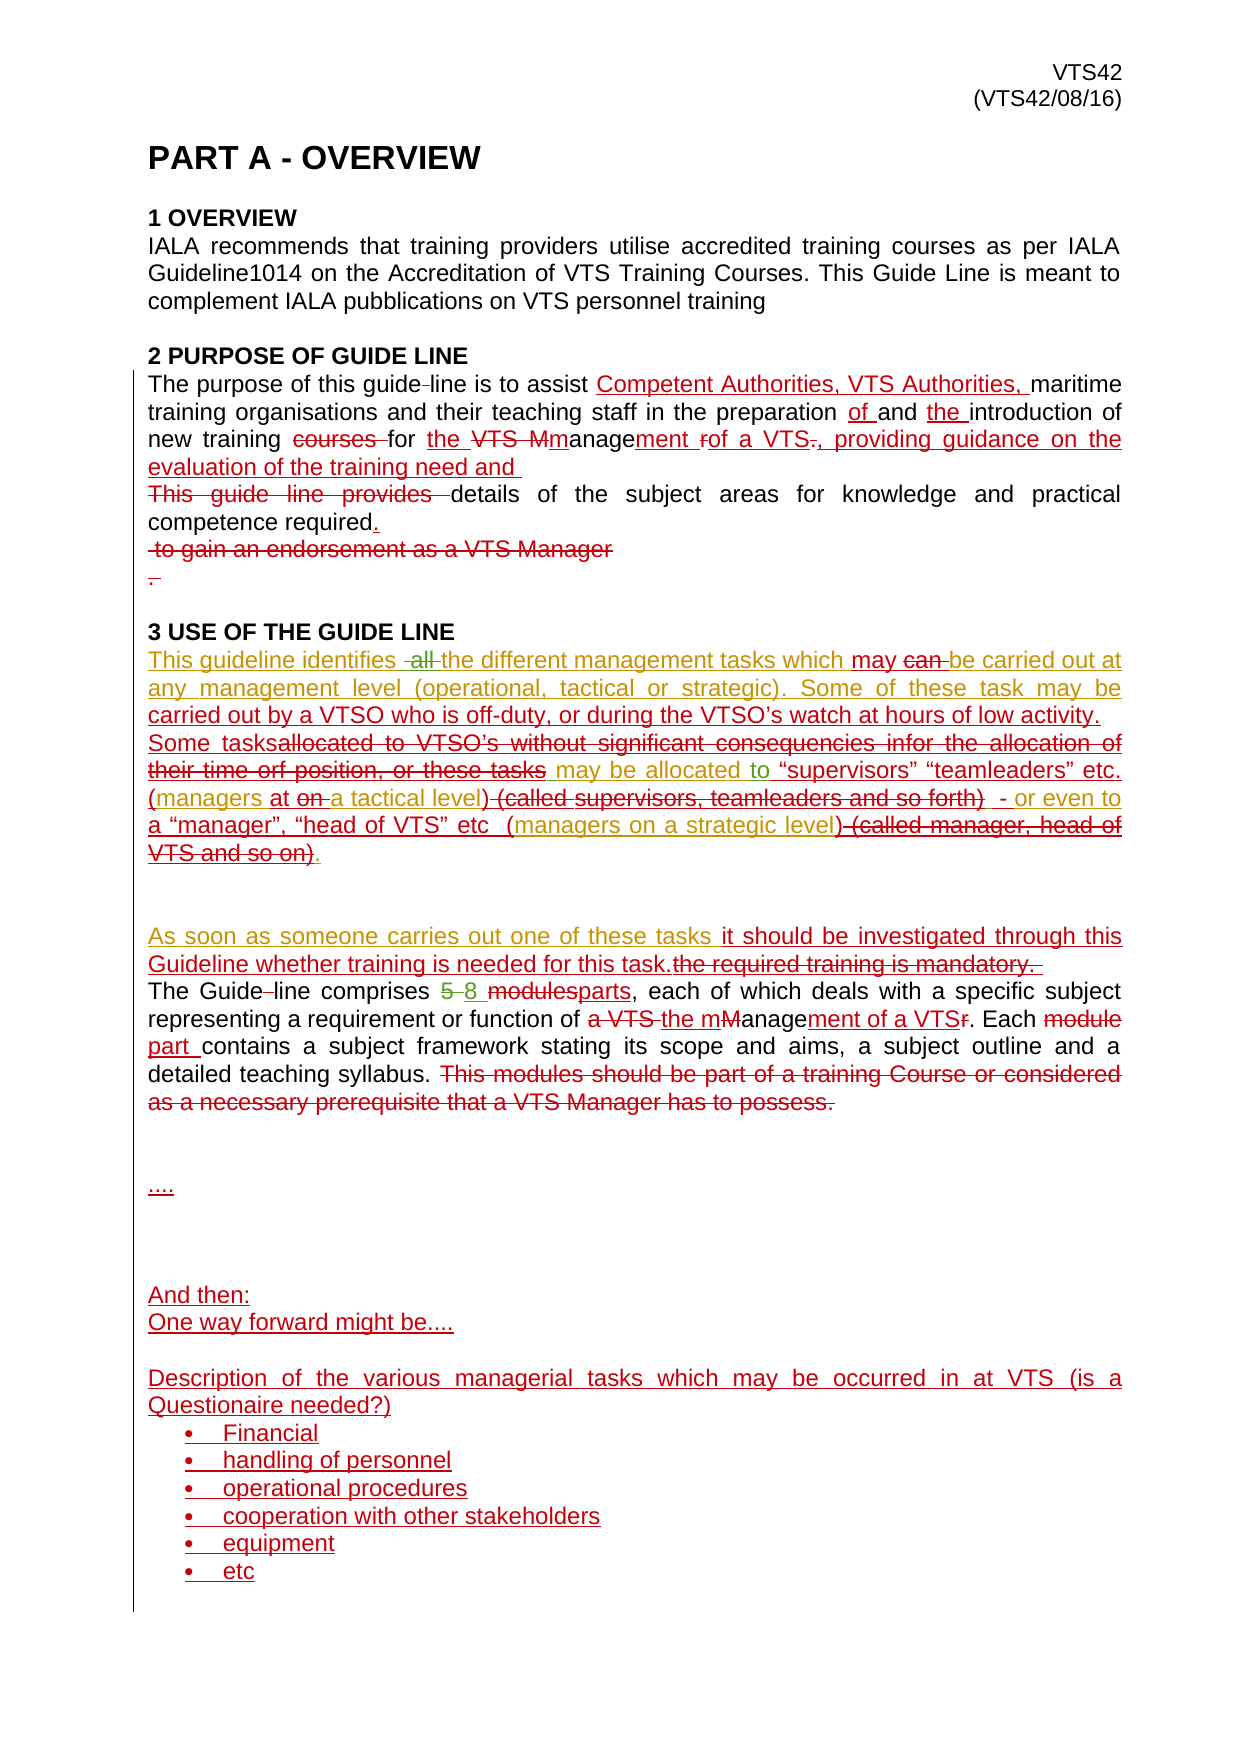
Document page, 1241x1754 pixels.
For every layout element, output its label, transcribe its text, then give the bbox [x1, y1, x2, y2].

text The Guideline comprises , each of which deals with a specific subject representing a requirement or function of anage. Each contains a subject framework stating its scope and aims, a subject outline and a detailed teaching syllabus. [148, 977, 1122, 1115]
text 2 PURPOSE OF GUIDE LINE [148, 342, 1122, 370]
text 1 OVERVIEW [148, 204, 1122, 232]
text details of the subject areas for knowledge and practical competence required [148, 480, 1122, 535]
text PART A - OVERVIEW [148, 138, 1122, 177]
text 3 USE OF THE GUIDE LINE [148, 618, 1122, 646]
text IALA recommends that training providers utilise accredited training courses as per IALA Guideline1014 on the Accreditation of VTS Training Courses. This Guide Line is meant to complement IALA pubblications on VTS personnel training [148, 232, 1122, 314]
text The purpose of this guideline is to assist maritime training organisations and their teaching staff in the preparation and introduction of new training for anage [148, 370, 1122, 480]
